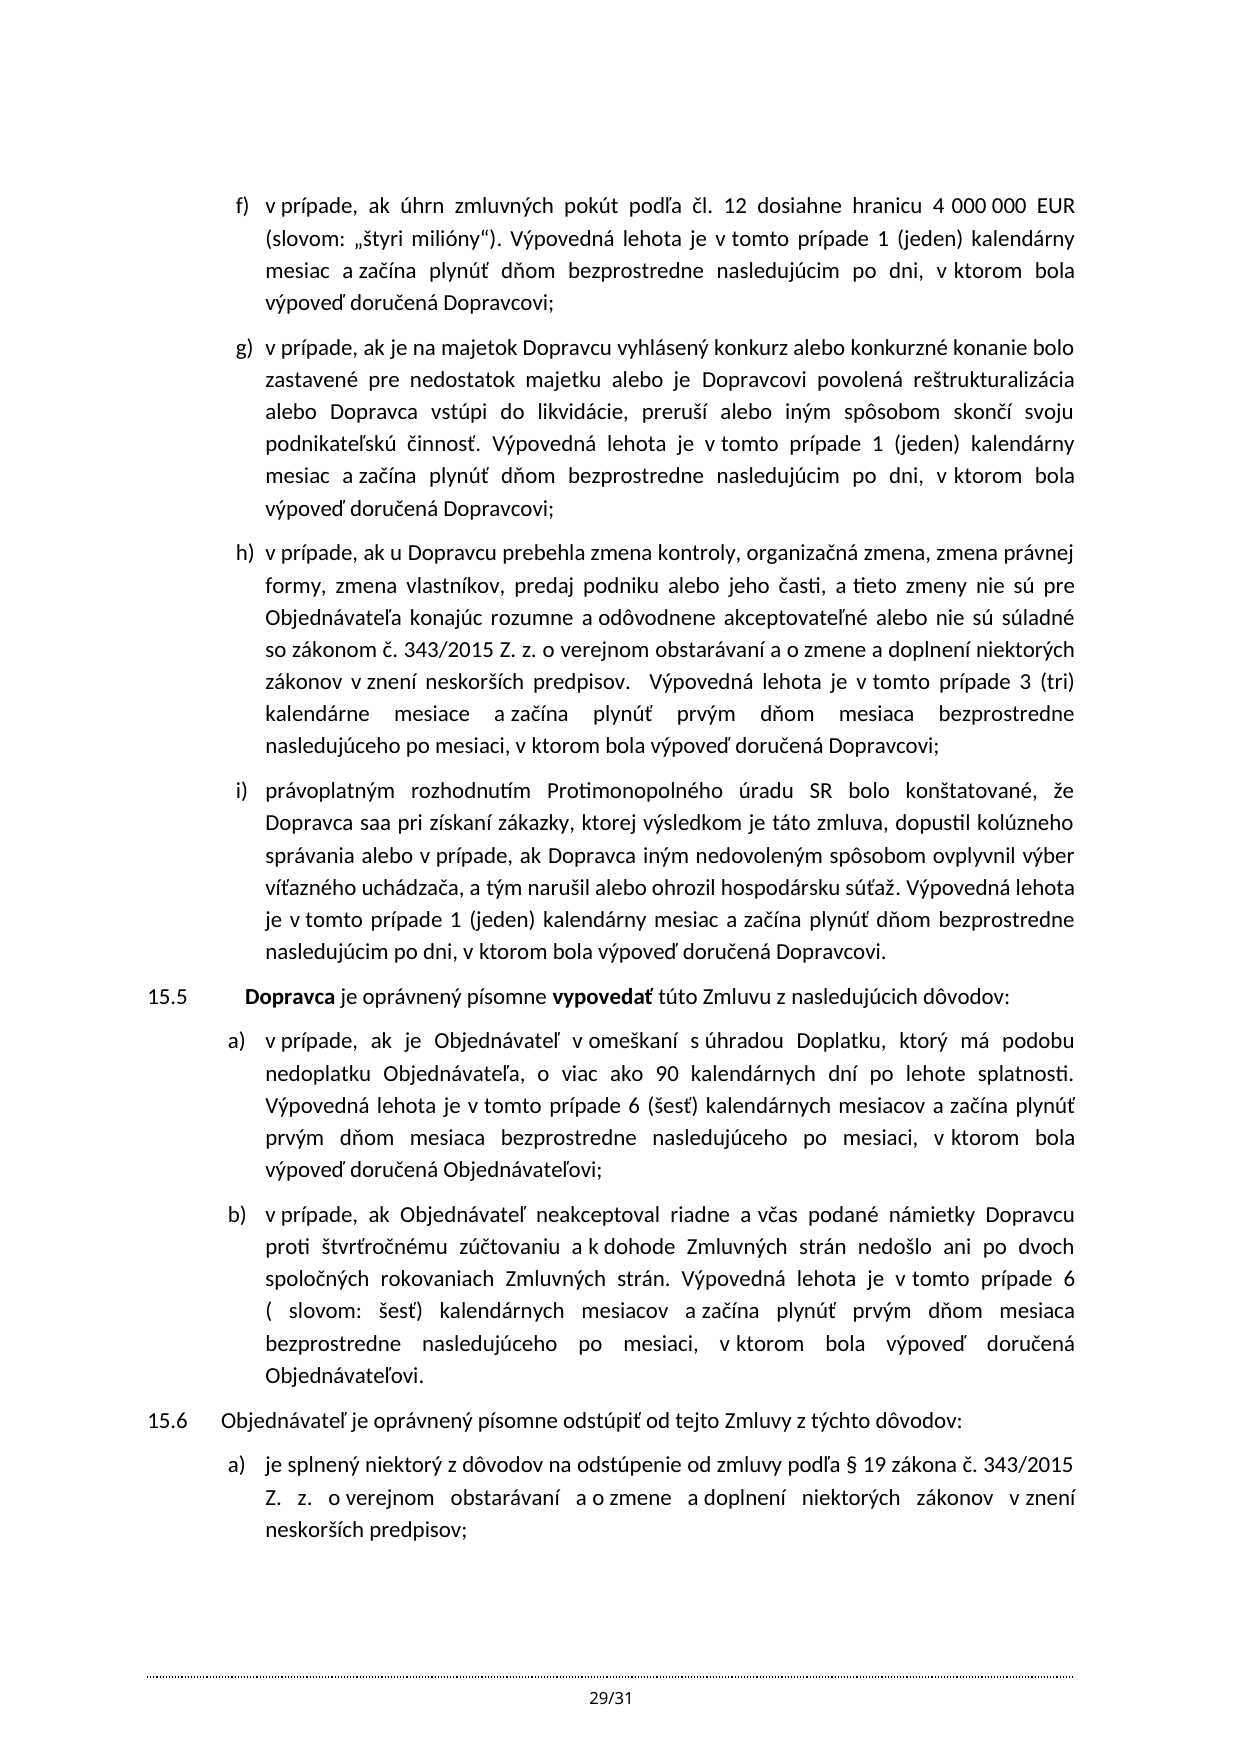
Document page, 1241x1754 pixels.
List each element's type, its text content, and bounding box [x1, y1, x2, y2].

list je splnený niektorý z dôvodov na odstúpenie od zmluvy podľa § 19 zákona č. 343/2015 Z. z. o verejnom obstarávaní a o zmene a doplnení niektorých zákonov v znení neskorších predpisov; [228, 1450, 1075, 1543]
list v prípade, ak je Objednávateľ v omeškaní s úhradou Doplatku, ktorý má podobu nedoplatku Objednávateľa, o viac ako 90 kalendárnych dní po lehote splatnosti. Výpovedná lehota je v tomto prípade 6 (šesť) kalendárnych mesiacov a začína plynúť prvým dňom mesiaca bezprostredne nasledujúceho po mesiaci, v ktorom bola výpoveď doručená Objednávateľovi; [228, 1027, 1075, 1183]
list v prípade, ak úhrn zmluvných pokút podľa čl. 12 dosiahne hranicu 4 000 000 EUR (slovom: „štyri milióny“). Výpovedná lehota je v tomto prípade 1 (jeden) kalendárny mesiac a začína plynúť dňom bezprostredne nasledujúcim po dni, v ktorom bola výpoveď doručená Dopravcovi; [236, 192, 1075, 316]
list 15.6 Objednávateľ je oprávnený písomne odstúpiť od tejto Zmluvy z týchto dôvodov: [147, 1406, 1075, 1434]
list v prípade, ak u Dopravcu prebehla zmena kontroly, organizačná zmena, zmena právnej formy, zmena vlastníkov, predaj podniku alebo jeho časti, a tieto zmeny nie sú pre Objednávateľa konajúc rozumne a odôvodnene akceptovateľné alebo nie sú súladné so zákonom č. 343/2015 Z. z. o verejnom obstarávaní a o zmene a doplnení niektorých zákonov v znení neskorších predpisov. Výpovedná lehota je v tomto prípade 3 (tri) kalendárne mesiace a začína plynúť prvým dňom mesiaca bezprostredne nasledujúceho po mesiaci, v ktorom bola výpoveď doručená Dopravcovi; [236, 538, 1075, 760]
list v prípade, ak Objednávateľ neakceptoval riadne a včas podané námietky Dopravcu proti štvrťročnému zúčtovaniu a k dohode Zmluvných strán nedošlo ani po dvoch spoločných rokovaniach Zmluvných strán. Výpovedná lehota je v tomto prípade 6 ( slovom: šesť) kalendárnych mesiacov a začína plynúť prvým dňom mesiaca bezprostredne nasledujúceho po mesiaci, v ktorom bola výpoveď doručená Objednávateľovi. [228, 1200, 1075, 1389]
list právoplatným rozhodnutím Protimonopolného úradu SR bolo konštatované, že Dopravca saa pri získaní zákazky, ktorej výsledkom je táto zmluva, dopustil kolúzneho správania alebo v prípade, ak Dopravca iným nedovoleným spôsobom ovplyvnil výber víťazného uchádzača, a tým narušil alebo ohrozil hospodársku súťaž. Výpovedná lehota je v tomto prípade 1 (jeden) kalendárny mesiac a začína plynúť dňom bezprostredne nasledujúcim po dni, v ktorom bola výpoveď doručená Dopravcovi. [236, 776, 1075, 965]
list v prípade, ak je na majetok Dopravcu vyhlásený konkurz alebo konkurzné konanie bolo zastavené pre nedostatok majetku alebo je Dopravcovi povolená reštrukturalizácia alebo Dopravca vstúpi do likvidácie, preruší alebo iným spôsobom skončí svoju podnikateľskú činnosť. Výpovedná lehota je v tomto prípade 1 (jeden) kalendárny mesiac a začína plynúť dňom bezprostredne nasledujúcim po dni, v ktorom bola výpoveď doručená Dopravcovi; [236, 333, 1075, 522]
list Dopravca je oprávnený písomne vypovedať túto Zmluvu z nasledujúcich dôvodov: [147, 982, 1075, 1010]
